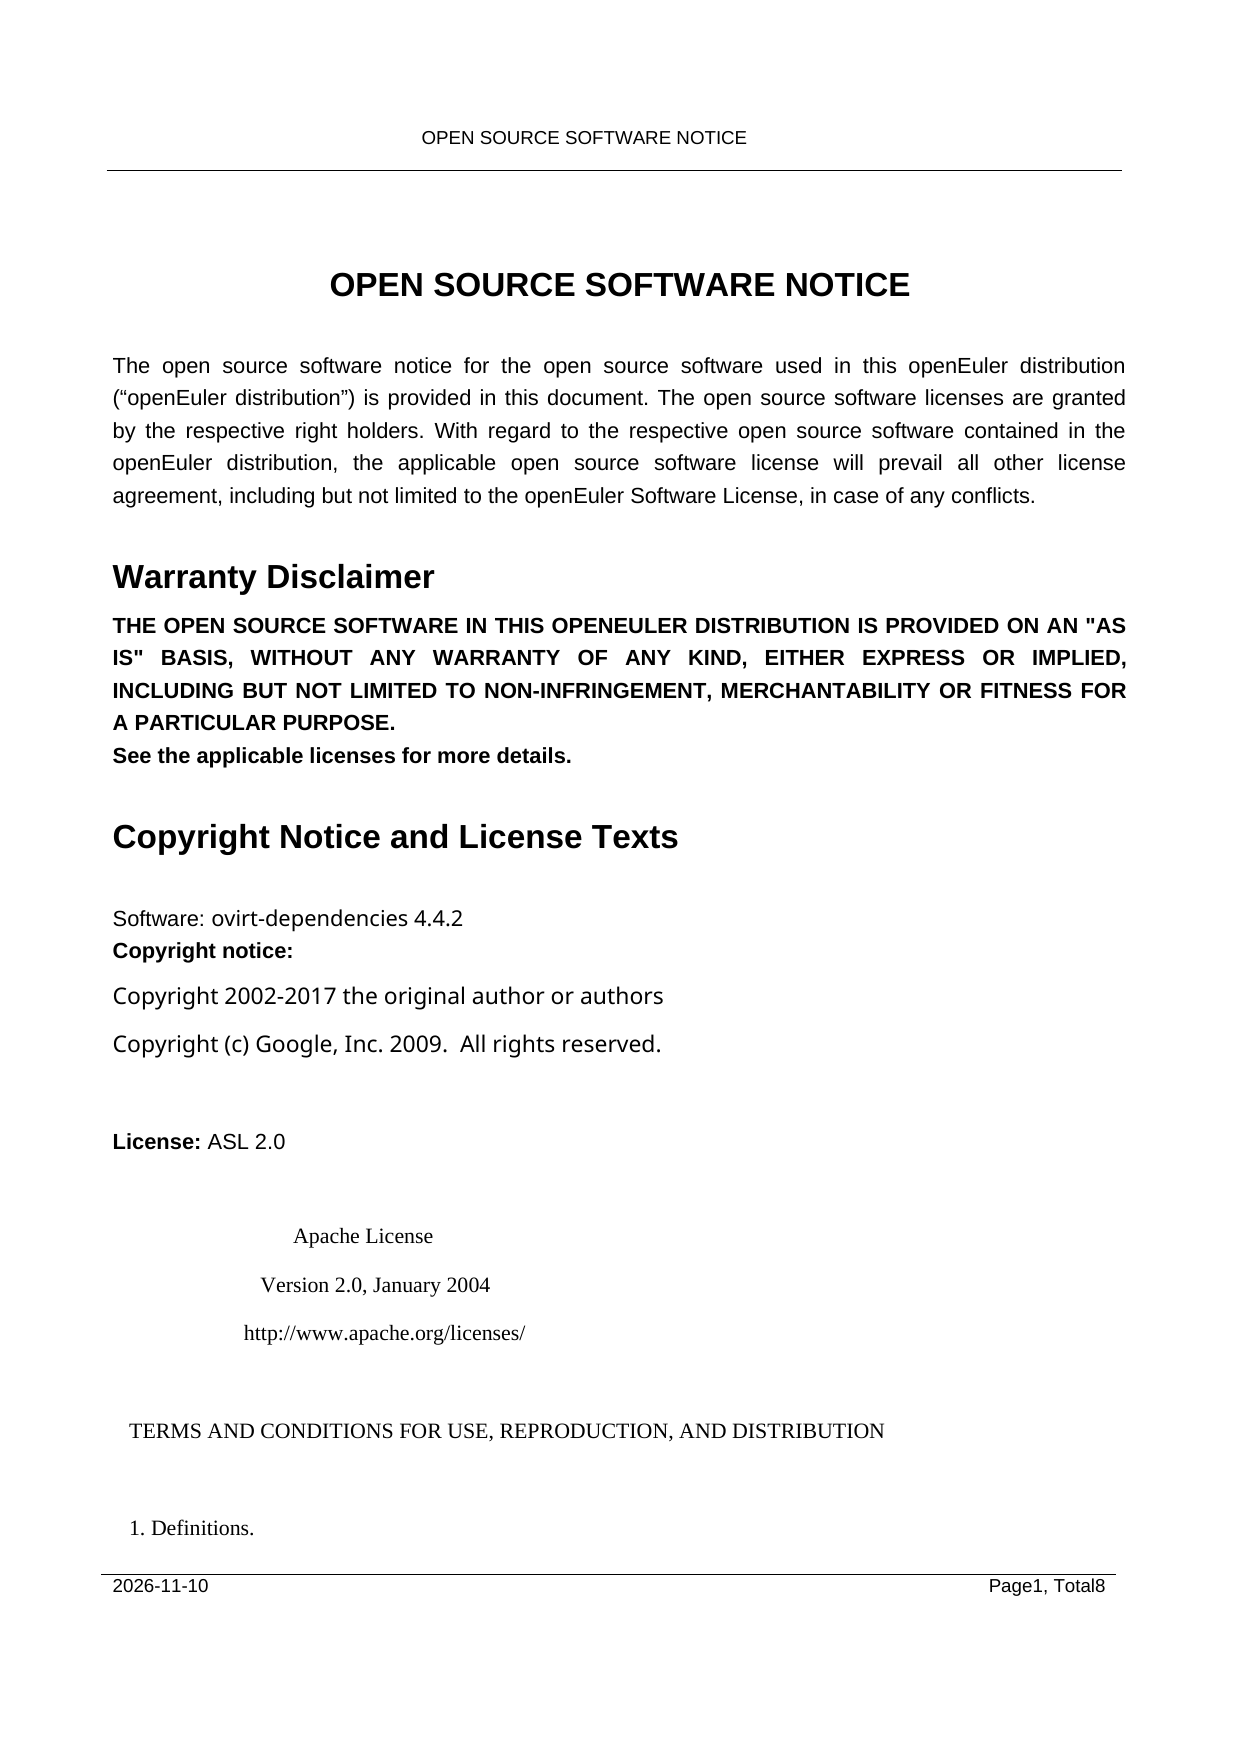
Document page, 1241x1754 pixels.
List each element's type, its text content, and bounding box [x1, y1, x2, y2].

text The open source software notice for the open source software used in this openEuler distribution (“openEuler distribution”) is provided in this document. The open source software licenses are granted by the respective right holders. With regard to the respective open source software contained in the openEuler distribution, the applicable open source software license will prevail all other license agreement, including but not limited to the openEuler Software License, in case of any conflicts. [112, 349, 1128, 511]
text THE OPEN SOURCE SOFTWARE IN THIS OPENEULER DISTRIBUTION IS PROVIDED ON AN "AS IS" BASIS, WITHOUT ANY WARRANTY OF ANY KIND, EITHER EXPRESS OR IMPLIED, INCLUDING BUT NOT LIMITED TO NON-INFRINGEMENT, MERCHANTABILITY OR FITNESS FOR A PARTICULAR PURPOSE. See the applicable licenses for more details. [112, 609, 1128, 771]
text Copyright Notice and License Texts [112, 804, 1128, 869]
text License: ASL 2.0 [112, 1125, 1128, 1158]
text Copyright 2002-2017 the original author or authors Copyright (c) Google, Inc. 2009. All rights reserved. [112, 979, 1128, 1109]
text Software: ovirt-dependencies 4.4.2 [112, 901, 1128, 934]
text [112, 1170, 1128, 1544]
text OPEN SOURCE SOFTWARE NOTICE [112, 251, 1128, 316]
text Copyright notice: [112, 934, 1128, 966]
text Warranty Disclaimer [112, 544, 1128, 609]
